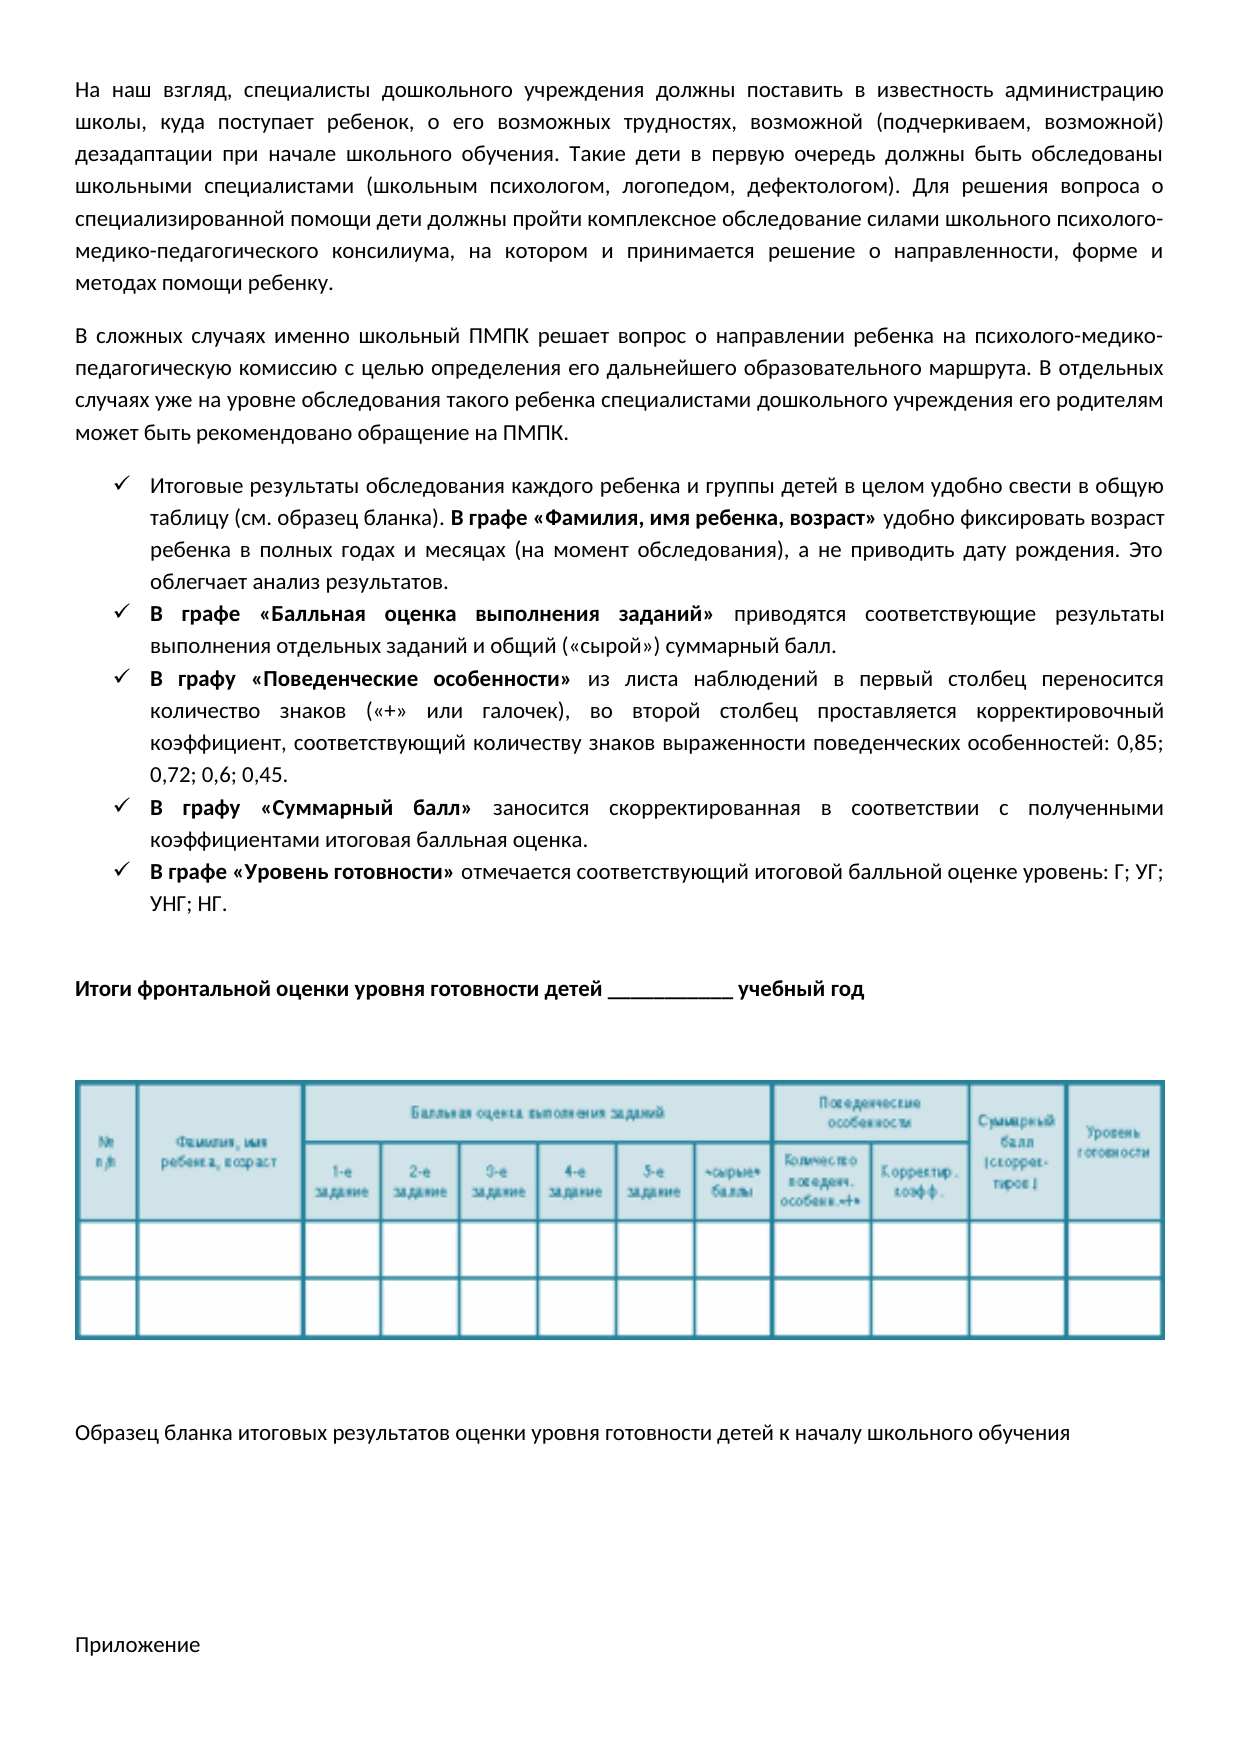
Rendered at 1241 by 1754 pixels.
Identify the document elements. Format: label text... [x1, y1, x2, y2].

text Образец бланка итоговых результатов оценки уровня готовности детей к началу школьного обучения [75, 1418, 1165, 1446]
list В графе «Уровень готовности» отмечается соответствующий итоговой балльной оценке уровень: Г; УГ; УНГ; НГ. [112, 857, 1165, 917]
text Приложение [75, 1630, 1165, 1658]
text На наш взгляд, специалисты дошкольного учреждения должны поставить в известность администрацию школы, куда поступает ребенок, о его возможных трудностях, возможной (подчеркиваем, возможной) дезадаптации при начале школьного обучения. Такие дети в первую очередь должны быть обследованы школьными специалистами (школьным психологом, логопедом, дефектологом). Для решения вопроса о специализированной помощи дети должны пройти комплексное обследование силами школьного психолого-медико-педагогического консилиума, на котором и принимается решение о направленности, форме и методах помощи ребенку. [75, 75, 1165, 296]
list Итоговые результаты обследования каждого ребенка и группы детей в целом удобно свести в общую таблицу (см. образец бланка). В графе «Фамилия, имя ребенка, возраст» удобно фиксировать возраст ребенка в полных годах и месяцах (на момент обследования), а не приводить дату рождения. Это облегчает анализ результатов. [112, 471, 1165, 595]
list В графу «Суммарный балл» заносится скорректированная в соответствии с полученными коэффициентами итоговая балльная оценка. [112, 793, 1165, 853]
list В графе «Балльная оценка выполнения заданий» приводятся соответствующие результаты выполнения отдельных заданий и общий («сырой») суммарный балл. [112, 599, 1165, 660]
text В сложных случаях именно школьный ПМПК решает вопрос о направлении ребенка на психолого-медико-педагогическую комиссию с целью определения его дальнейшего образовательного маршрута. В отдельных случаях уже на уровне обследования такого ребенка специалистами дошкольного учреждения его родителям может быть рекомендовано обращение на ПМПК. [75, 321, 1165, 446]
text Итоги фронтальной оценки уровня готовности детей ___________ учебный год [75, 974, 1165, 1002]
list В графу «Поведенческие особенности» из листа наблюдений в первый столбец переносится количество знаков («+» или галочек), во второй столбец проставляется корректировочный коэффициент, соответствующий количеству знаков выраженности поведенческих особенностей: 0,85; 0,72; 0,6; 0,45. [112, 664, 1165, 788]
